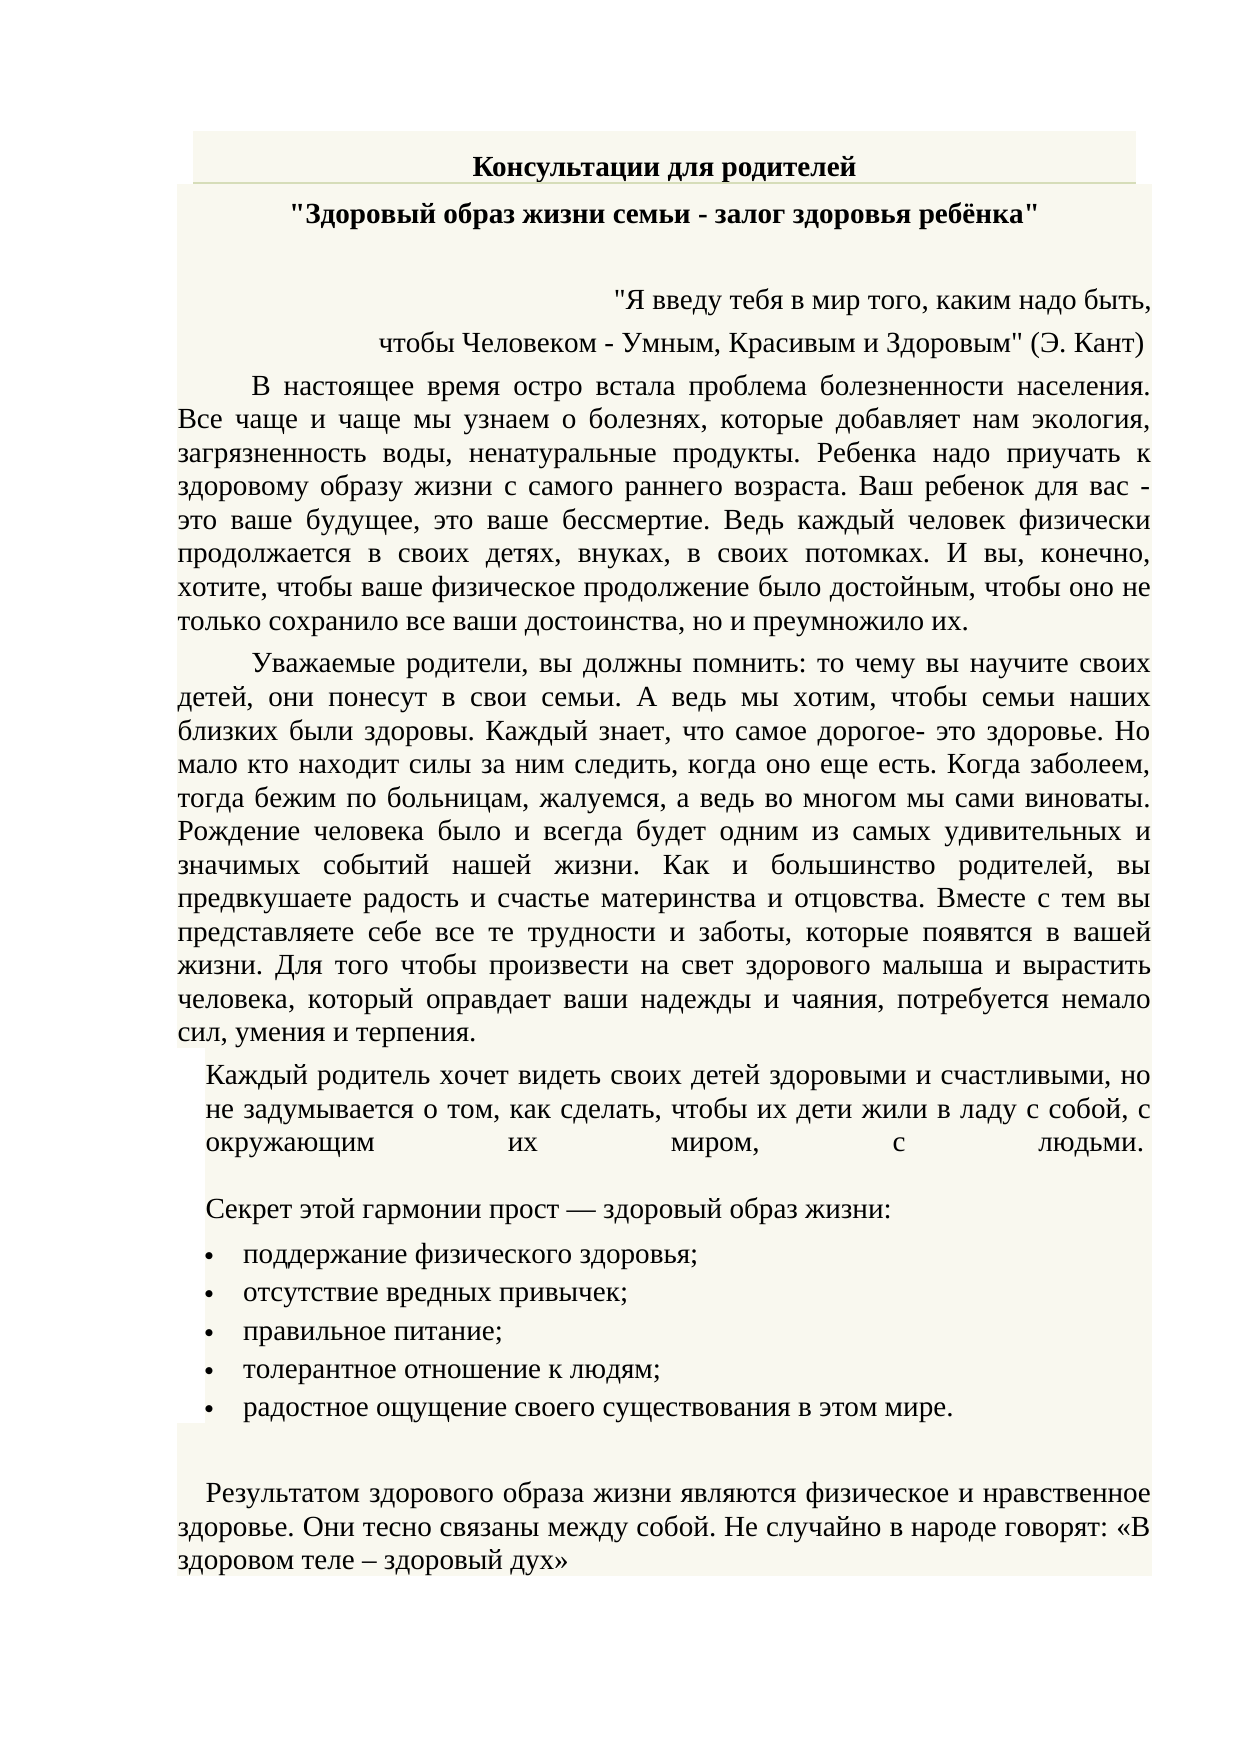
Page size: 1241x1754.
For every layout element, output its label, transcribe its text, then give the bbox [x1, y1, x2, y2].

text Уважаемые родители, вы должны помнить: то чему вы научите своих детей, они понесут в свои семьи. А ведь мы хотим, чтобы семьи наших близких были здоровы. Каждый знает, что самое дорогое- это здоровье. Но мало кто находит силы за ним следить, когда оно еще есть. Когда заболеем, тогда бежим по больницам, жалуемся, а ведь во многом мы сами виноваты. Рождение человека было и всегда будет одним из самых удивительных и значимых событий нашей жизни. Как и большинство родителей, вы предвкушаете радость и счастье материнства и отцовства. Вместе с тем вы представляете себе все те трудности и заботы, которые появятся в вашей жизни. Для того чтобы произвести на свет здорового малыша и вырастить человека, который оправдает ваши надежды и чаяния, потребуется немало сил, умения и терпения. [177, 646, 1152, 1048]
text "Я введу тебя в мир того, каким надо быть, [177, 282, 1152, 316]
text В настоящее время остро встала проблема болезненности населения. Все чаще и чаще мы узнаем о болезнях, которые добавляет нам экология, загрязненность воды, ненатуральные продукты. Ребенка надо приучать к здоровому образу жизни с самого раннего возраста. Ваш ребенок для вас - это ваше будущее, это ваше бессмертие. Ведь каждый человек физически продолжается в своих детях, внуках, в своих потомках. И вы, конечно, хотите, чтобы ваше физическое продолжение было достойным, чтобы оно не только сохранило все ваши достоинства, но и преумножило их. [177, 368, 1152, 636]
list радостное ощущение своего существования в этом мире. [205, 1388, 1152, 1423]
text чтобы Человеком - Умным, Красивым и Здоровым" (Э. Кант) [177, 325, 1152, 358]
text Консультации для родителей [193, 131, 1136, 182]
list толерантное отношение к людям; [205, 1349, 1152, 1385]
list правильное питание; [205, 1311, 1152, 1346]
list поддержание физического здоровья; [205, 1234, 1152, 1270]
text Каждый родитель хочет видеть своих детей здоровыми и счастливыми, но не задумывается о том, как сделать, чтобы их дети жили в ладу с собой, с окружающим их миром, с людьми. Секрет этой гармонии прост — здоровый образ жизни: [205, 1057, 1152, 1225]
list отсутствие вредных привычек; [205, 1273, 1152, 1308]
text Результатом здорового образа жизни являются физическое и нравственное здоровье. Они тесно связаны между собой. Не случайно в народе говорят: «В здоровом теле – здоровый дух» [177, 1475, 1152, 1576]
text "Здоровый образ жизни семьи - залог здоровья ребёнка" [177, 196, 1152, 230]
